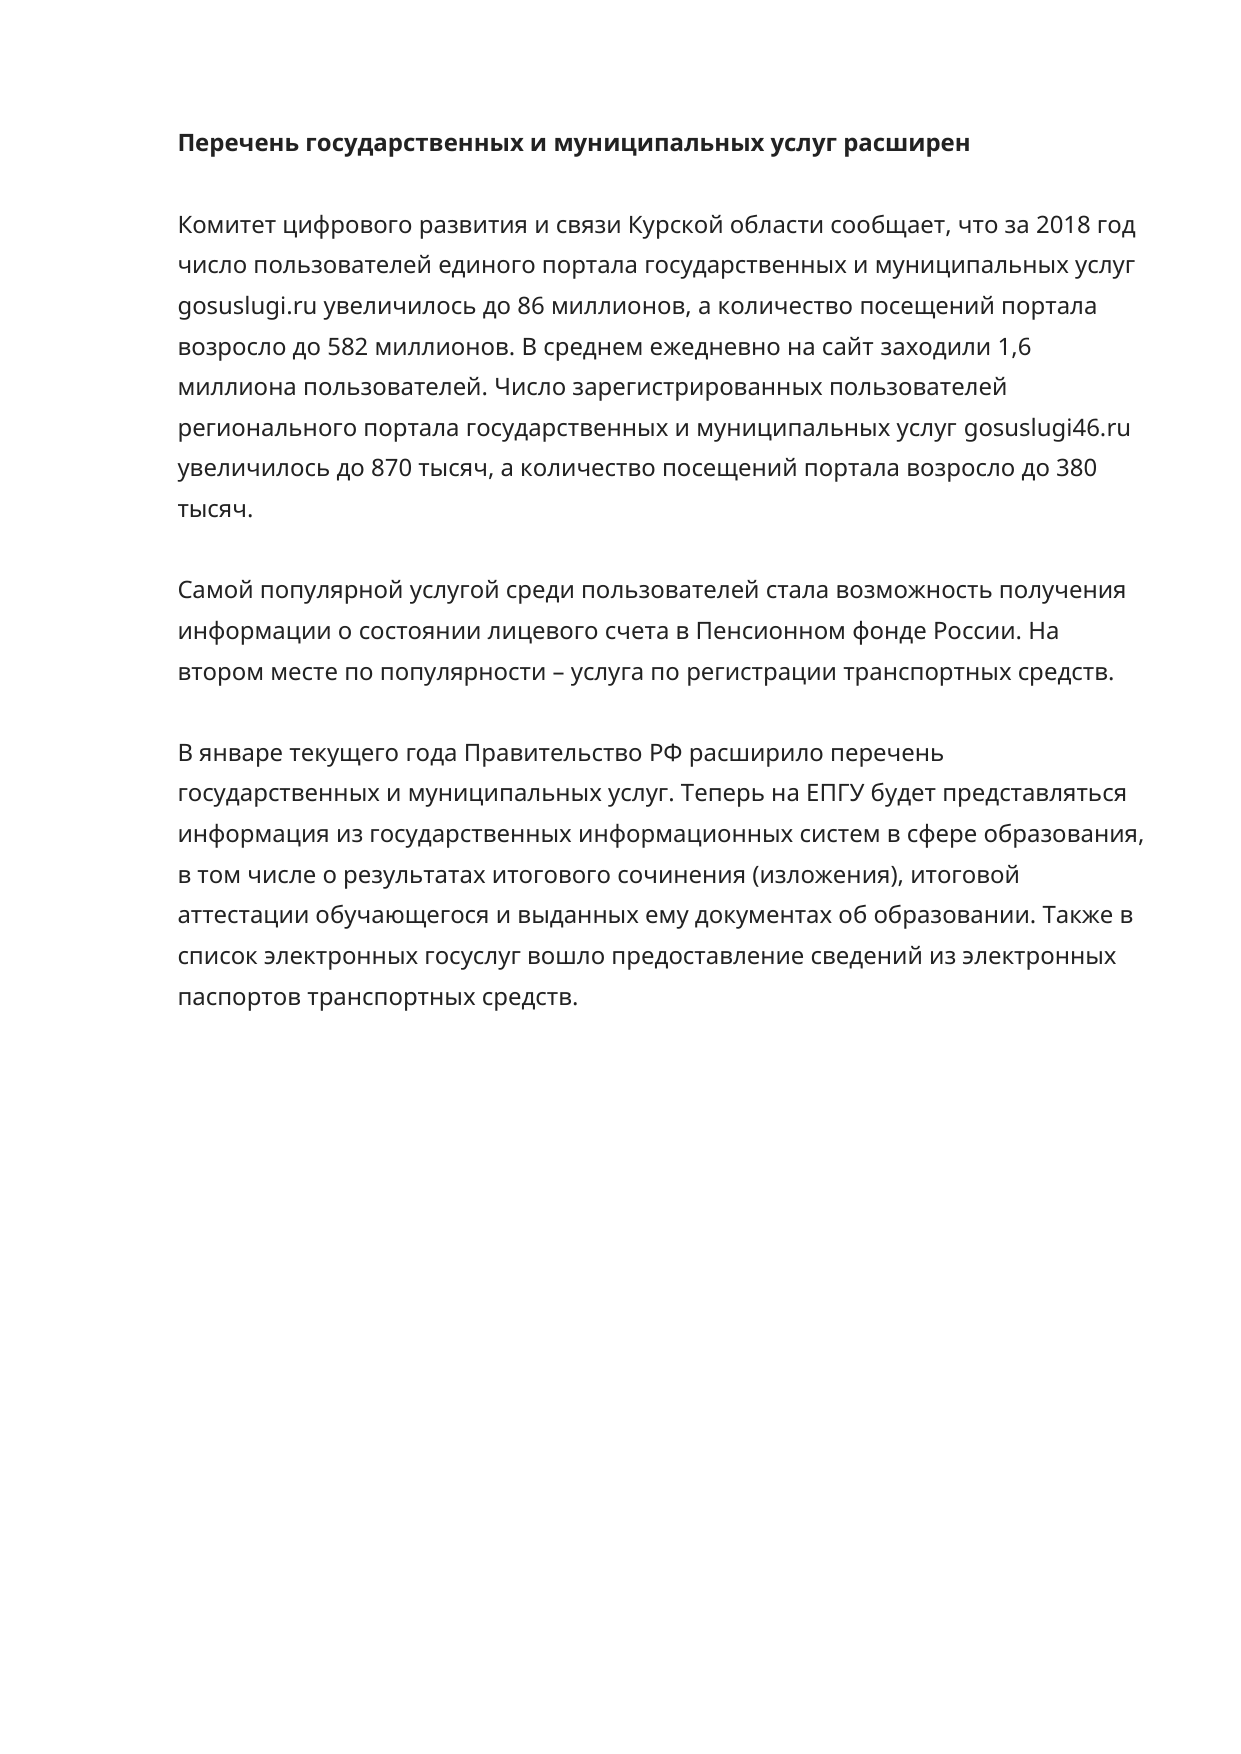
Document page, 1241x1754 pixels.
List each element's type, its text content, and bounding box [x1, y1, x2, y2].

text Перечень государственных и муниципальных услуг расширен [177, 118, 1152, 159]
text Самой популярной услугой среди пользователей стала возможность получения информации о состоянии лицевого счета в Пенсионном фонде России. На втором месте по популярности – услуга по регистрации транспортных средств. [177, 565, 1152, 687]
text Комитет цифрового развития и связи Курской области сообщает, что за 2018 год число пользователей единого портала государственных и муниципальных услуг gosuslugi.ru увеличилось до 86 миллионов, а количество посещений портала возросло до 582 миллионов. В среднем ежедневно на сайт заходили 1,6 миллиона пользователей. Число зарегистрированных пользователей регионального портала государственных и муниципальных услуг gosuslugi46.ru увеличилось до 870 тысяч, а количество посещений портала возросло до 380 тысяч. [177, 199, 1152, 524]
text В январе текущего года Правительство РФ расширило перечень государственных и муниципальных услуг. Теперь на ЕПГУ будет представляться информация из государственных информационных систем в сфере образования, в том числе о результатах итогового сочинения (изложения), итоговой аттестации обучающегося и выданных ему документах об образовании. Также в список электронных госуслуг вошло предоставление сведений из электронных паспортов транспортных средств. [177, 727, 1152, 1012]
